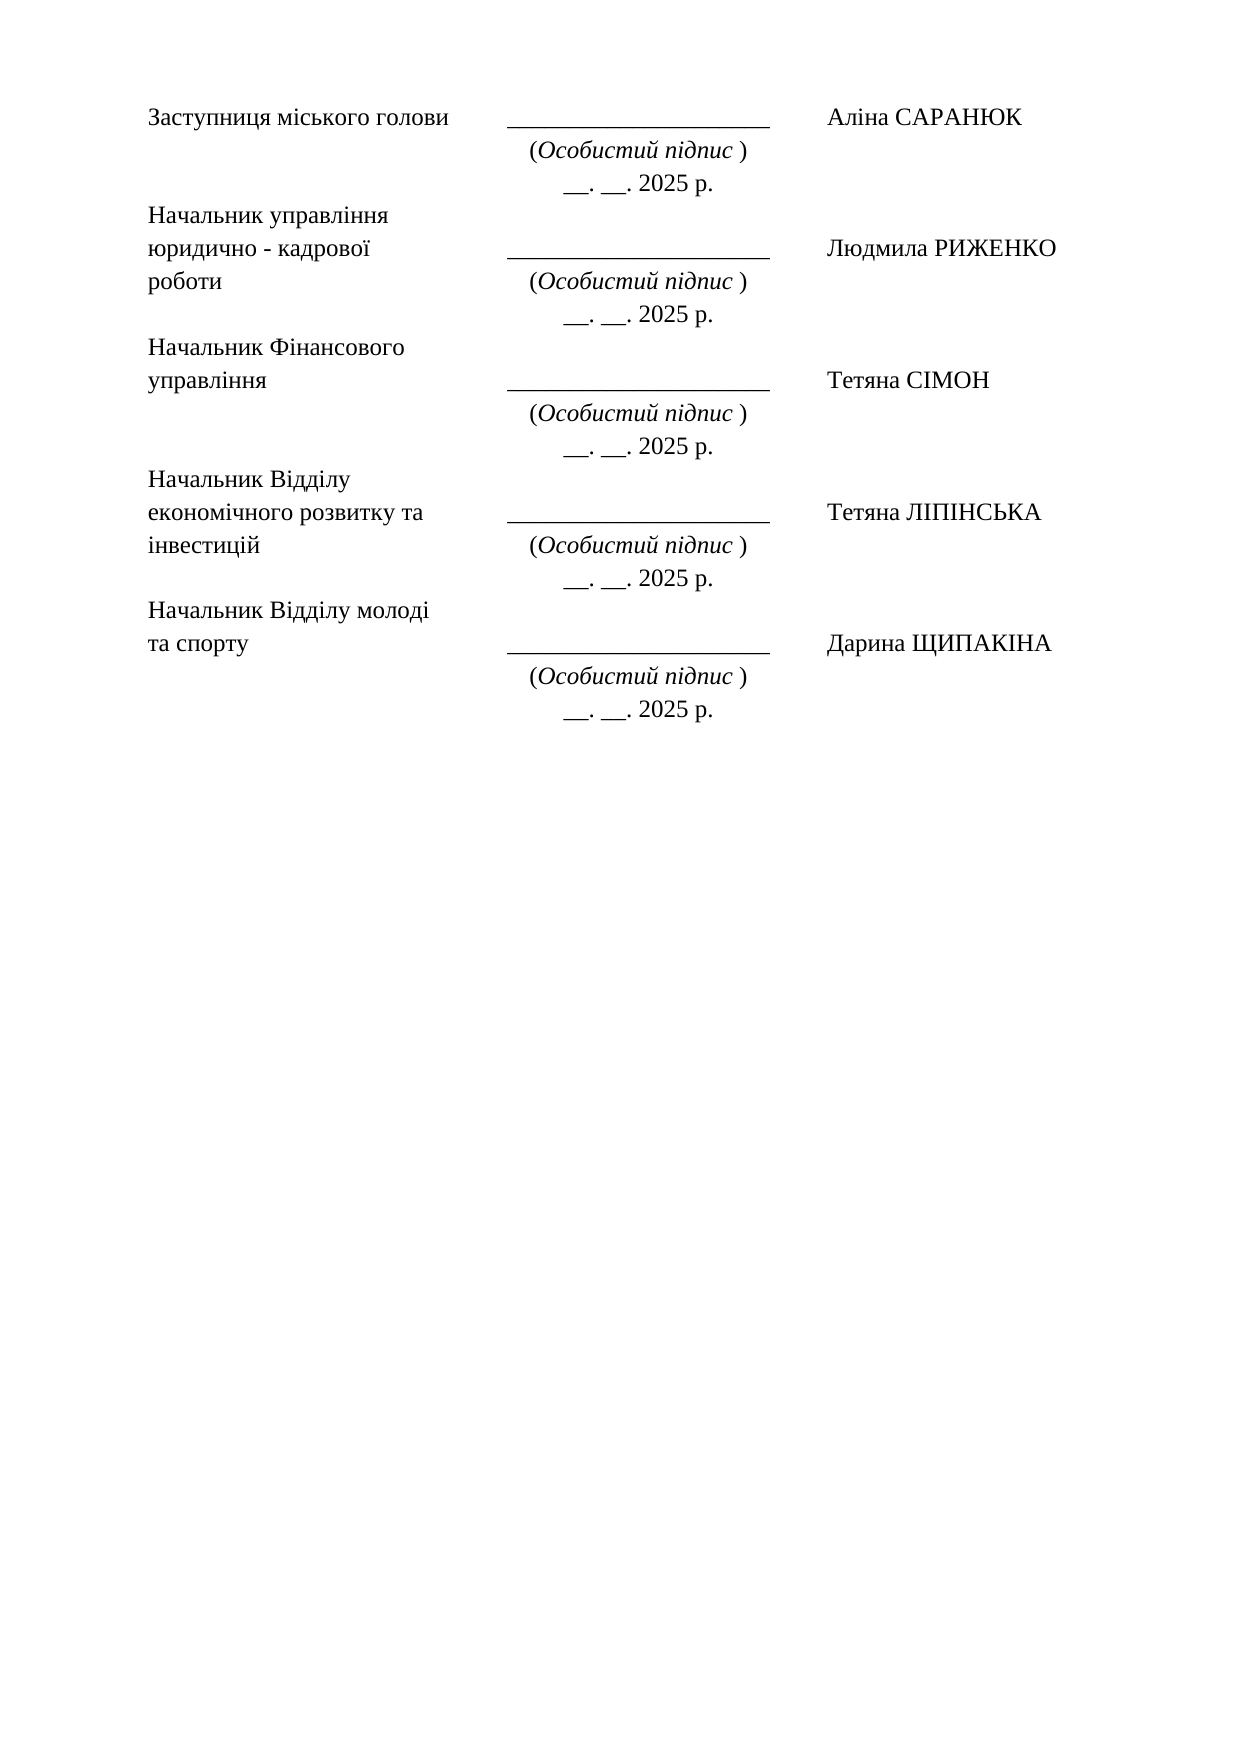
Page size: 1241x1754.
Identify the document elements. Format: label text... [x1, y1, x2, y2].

table_cell Начальник Фінансового управління [136, 332, 461, 464]
table_header Заступниця міського голови [136, 102, 461, 200]
table_cell Начальник Відділу економічного розвитку та інвестицій [136, 464, 461, 595]
table_cell Тетяна ЛІПІНСЬКА [816, 464, 1110, 595]
table_cell Начальник управління юридично - кадрової роботи [136, 200, 461, 332]
table_cell _____________________ (Особистий підпис ) __. __. 2025 р. [461, 464, 816, 595]
table_cell Начальник Відділу молоді та спорту [136, 595, 461, 727]
table_header _____________________ (Особистий підпис ) __. __. 2025 р. [461, 102, 816, 200]
table_cell _____________________ (Особистий підпис ) __. __. 2025 р. [461, 200, 816, 332]
table_cell _____________________ (Особистий підпис ) __. __. 2025 р. [461, 595, 816, 727]
table_cell _____________________ (Особистий підпис ) __. __. 2025 р. [461, 332, 816, 464]
table_cell Тетяна СІМОН [816, 332, 1110, 464]
table_cell Дарина ЩИПАКІНА [816, 595, 1110, 727]
table_header Аліна САРАНЮК [816, 102, 1110, 200]
table_cell Людмила РИЖЕНКО [816, 200, 1110, 332]
